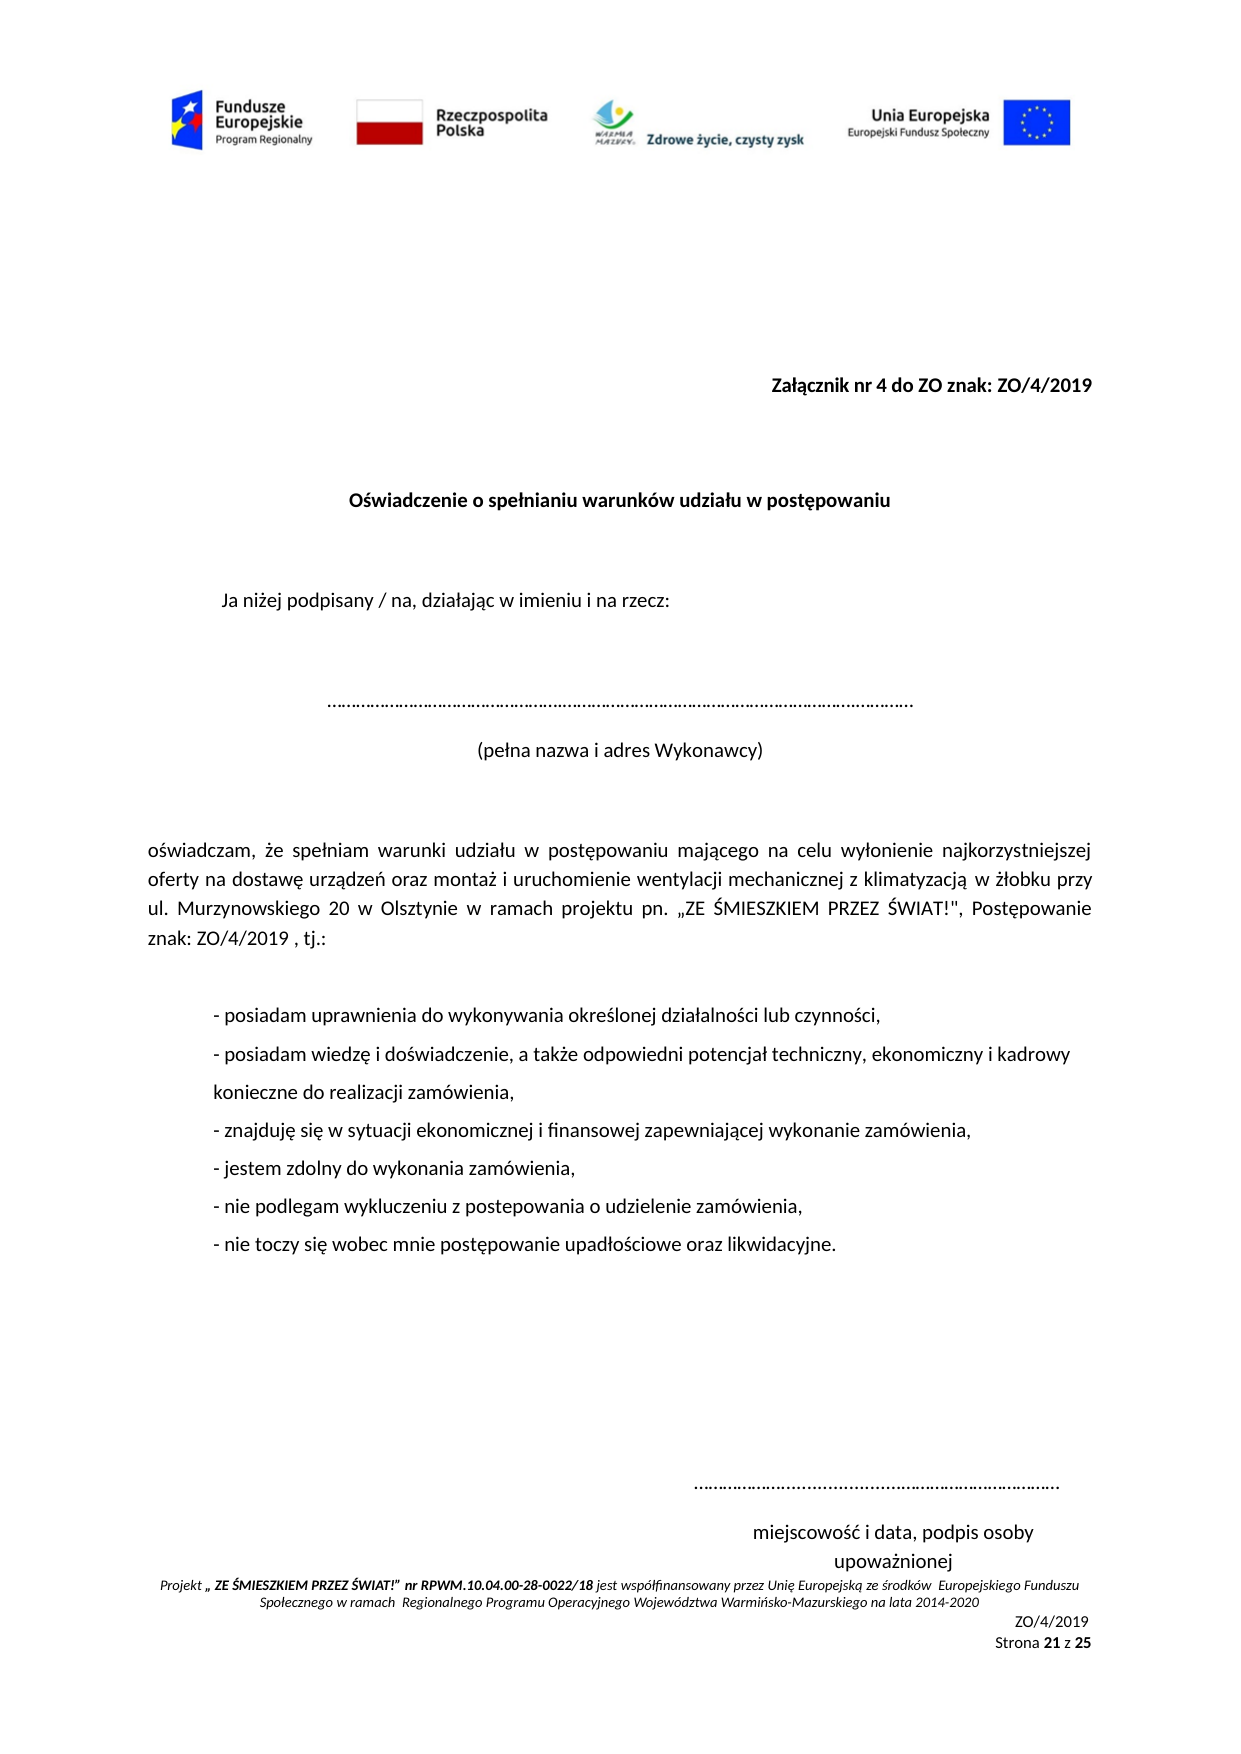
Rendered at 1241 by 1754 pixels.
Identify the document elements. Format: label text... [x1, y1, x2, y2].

text ………………………………………….…………………………………………………….………… [148, 687, 1093, 713]
text Oświadczenie o spełnianiu warunków udziału w postępowaniu [148, 487, 1093, 513]
text Załącznik nr 4 do ZO znak: ZO/4/2019 [502, 372, 1092, 398]
text - jestem zdolny do wykonania zamówienia, [213, 1155, 1093, 1181]
text - posiadam uprawnienia do wykonywania określonej działalności lub czynności, [213, 1003, 1093, 1028]
text - posiadam wiedzę i doświadczenie, a także odpowiedni potencjał techniczny, ekonomiczny i kadrowy konieczne do realizacji zamówienia, [213, 1041, 1093, 1104]
text oświadczam, że spełniam warunki udziału w postępowaniu mającego na celu wyłonienie najkorzystniejszej oferty na dostawę urządzeń oraz montaż i uruchomienie wentylacji mechanicznej z klimatyzacją w żłobku przy ul. Murzynowskiego 20 w Olsztynie w ramach projektu pn. „ZE ŚMIESZKIEM PRZEZ ŚWIAT!", Postępowanie znak: ZO/4/2019 , tj.: [148, 837, 1093, 950]
text (pełna nazwa i adres Wykonawcy) [148, 737, 1093, 763]
text Ja niżej podpisany / na, działając w imieniu i na rzecz: [148, 587, 1093, 613]
text ……………….......................…………………………… [694, 1469, 1093, 1495]
picture [147, 73, 1092, 164]
text miejscowość i data, podpis osoby upoważnionej [694, 1519, 1093, 1574]
text - znajduję się w sytuacji ekonomicznej i finansowej zapewniającej wykonanie zamówienia, [213, 1117, 1093, 1142]
text - nie podlegam wykluczeniu z postepowania o udzielenie zamówienia, [213, 1193, 1093, 1219]
text - nie toczy się wobec mnie postępowanie upadłościowe oraz likwidacyjne. [148, 1231, 1093, 1257]
